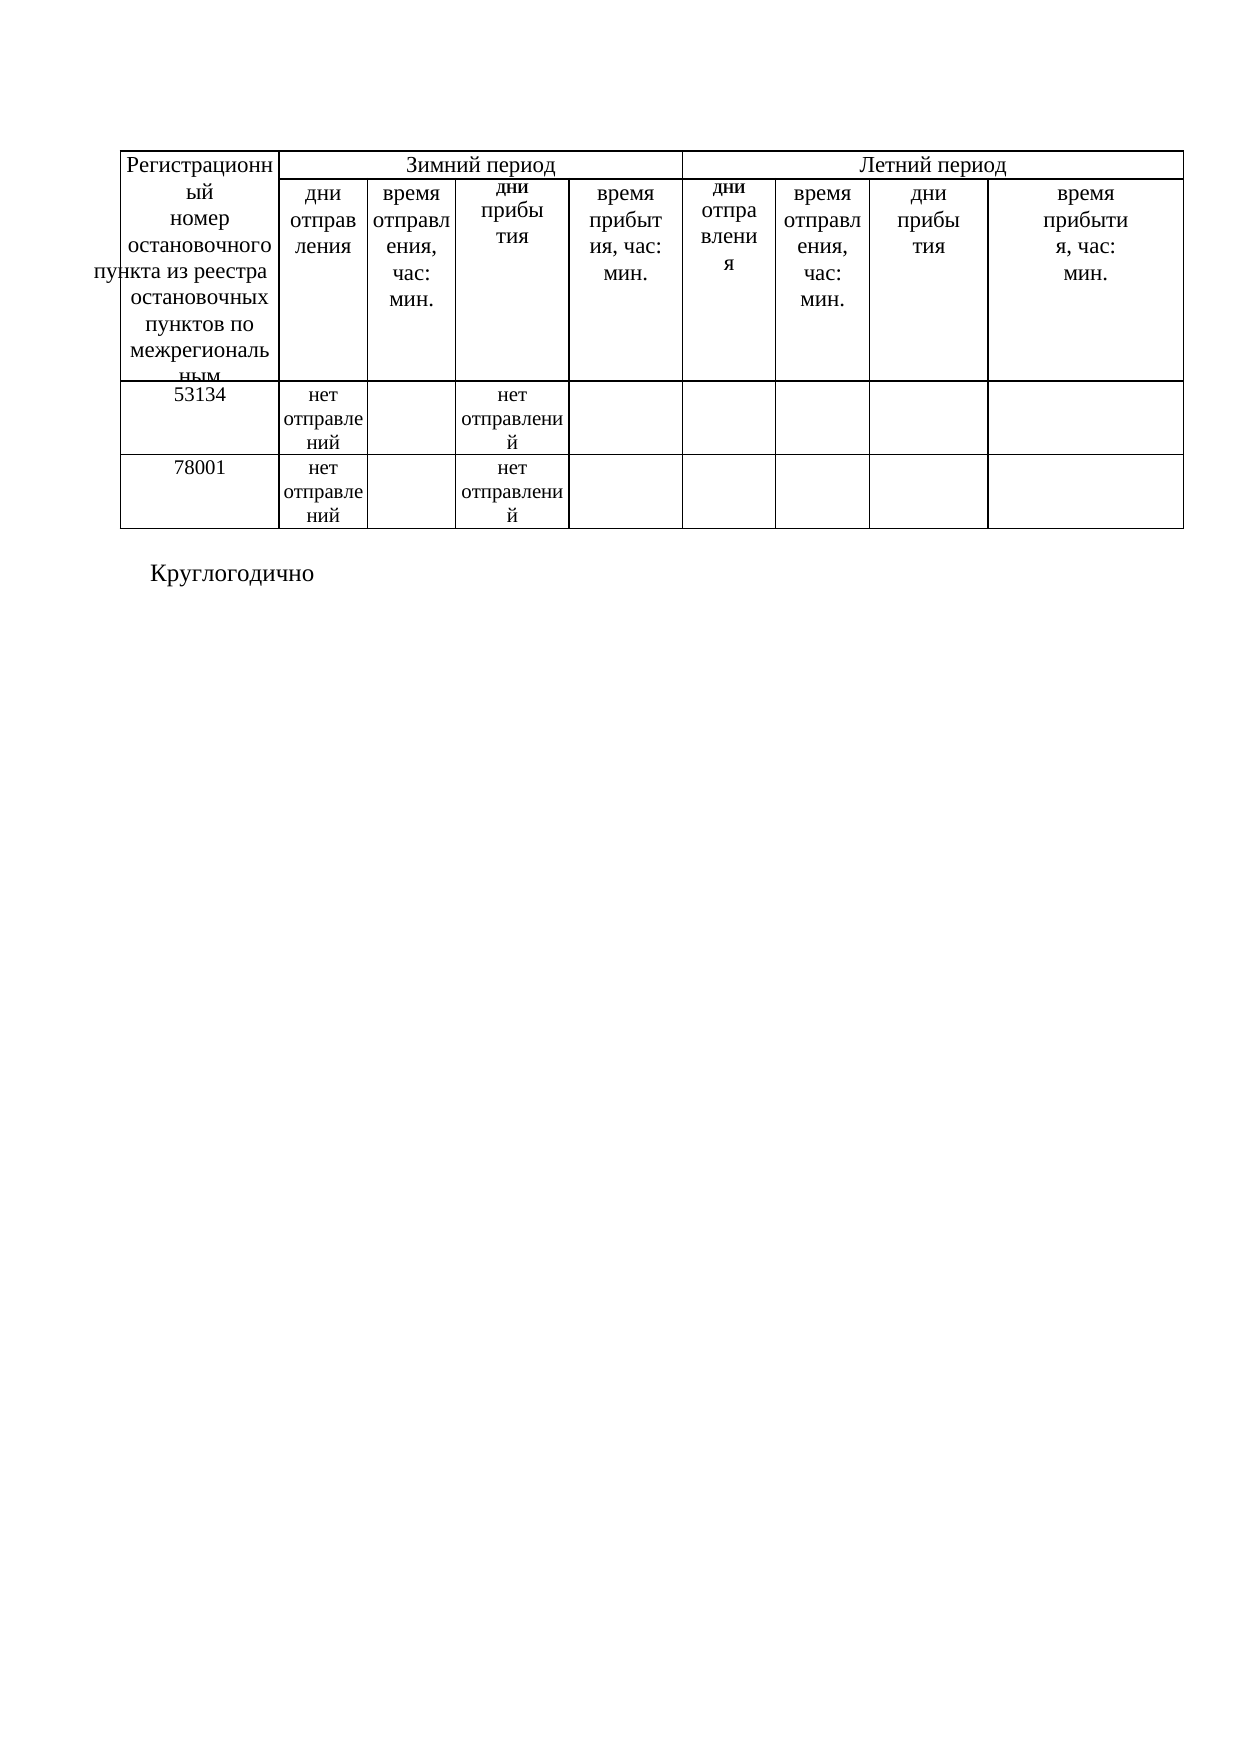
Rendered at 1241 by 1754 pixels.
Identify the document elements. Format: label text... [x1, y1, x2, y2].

table_cell 78001 [121, 455, 278, 527]
table_cell [368, 455, 455, 527]
table_cell [570, 455, 682, 527]
table_cell ДНИ отпра влени я [683, 180, 775, 380]
table_cell [989, 382, 1183, 454]
table_cell [683, 455, 775, 527]
table_cell [776, 455, 869, 527]
table_header Летний период [683, 152, 1183, 178]
table_cell время прибыти я, час: мин. [989, 180, 1183, 380]
table_cell нет отправлений [280, 455, 367, 527]
table_cell [776, 382, 869, 454]
table_cell время прибыт ия, час: мин. [570, 180, 682, 380]
table_cell [870, 382, 987, 454]
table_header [121, 152, 278, 380]
table_cell нет отправлений [280, 382, 367, 454]
table_cell [683, 382, 775, 454]
table_cell время отправл ения, час: мин. [368, 180, 455, 380]
table_cell дни отправ ления [280, 180, 367, 380]
table_cell время отправл ения, час: мин. [776, 180, 869, 380]
table_cell [989, 455, 1183, 527]
table_cell нет отправлений [456, 382, 568, 454]
table_cell [870, 455, 987, 527]
table_cell 53134 [121, 382, 278, 454]
table_header Зимний период [280, 152, 682, 178]
table_cell [368, 382, 455, 454]
table_cell дни прибы тия [870, 180, 987, 380]
table_cell нет отправлений [456, 455, 568, 527]
table_cell [570, 382, 682, 454]
table_cell ДНИ прибы тия [456, 180, 568, 380]
text Круглогодично [150, 558, 1090, 587]
